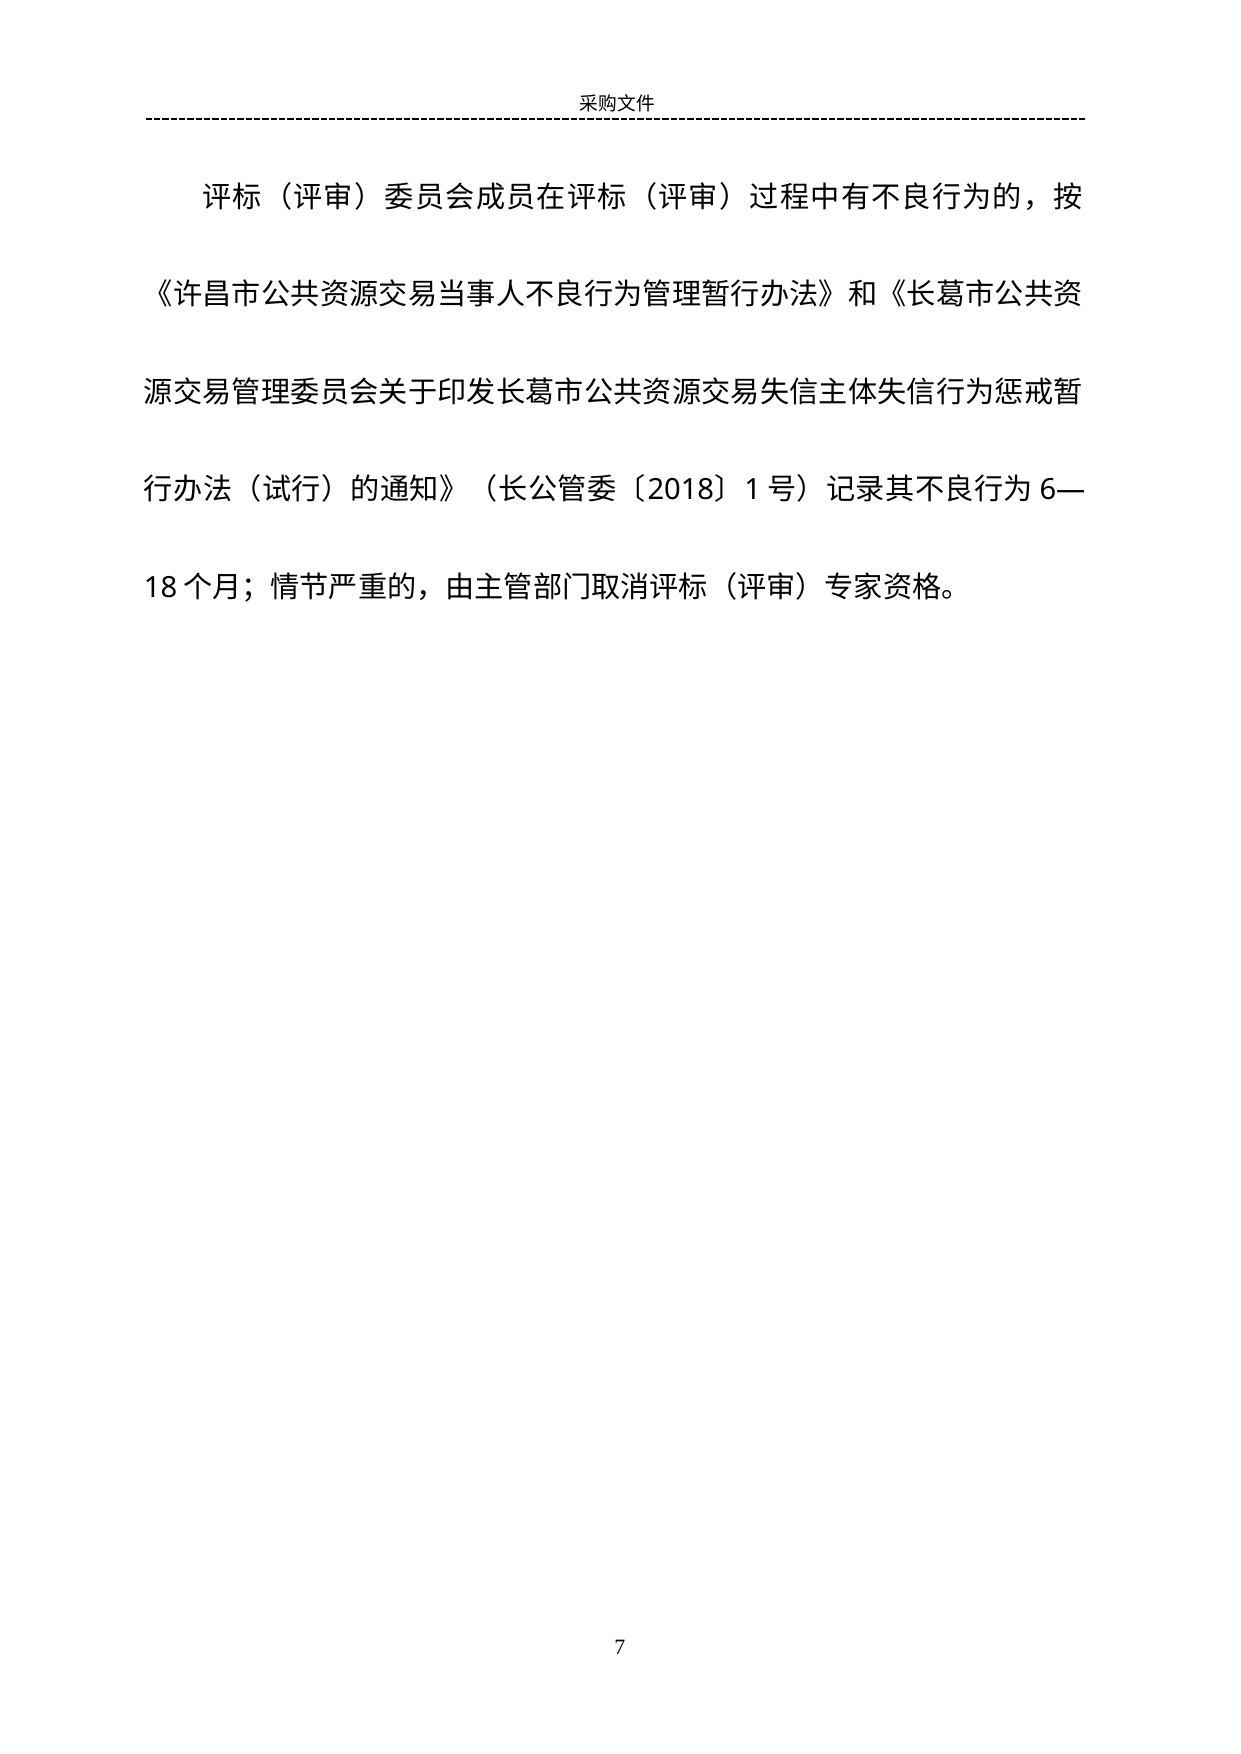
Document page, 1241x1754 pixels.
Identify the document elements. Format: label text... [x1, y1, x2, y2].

text 评标（评审）委员会成员在评标（评审）过程中有不良行为的，按《许昌市公共资源交易当事人不良行为管理暂行办法》和《长葛市公共资源交易管理委员会关于印发长葛市公共资源交易失信主体失信行为惩戒暂行办法（试行）的通知》（长公管委〔2018〕1号）记录其不良行为6—18个月；情节严重的，由主管部门取消评标（评审）专家资格。 [144, 162, 1085, 617]
